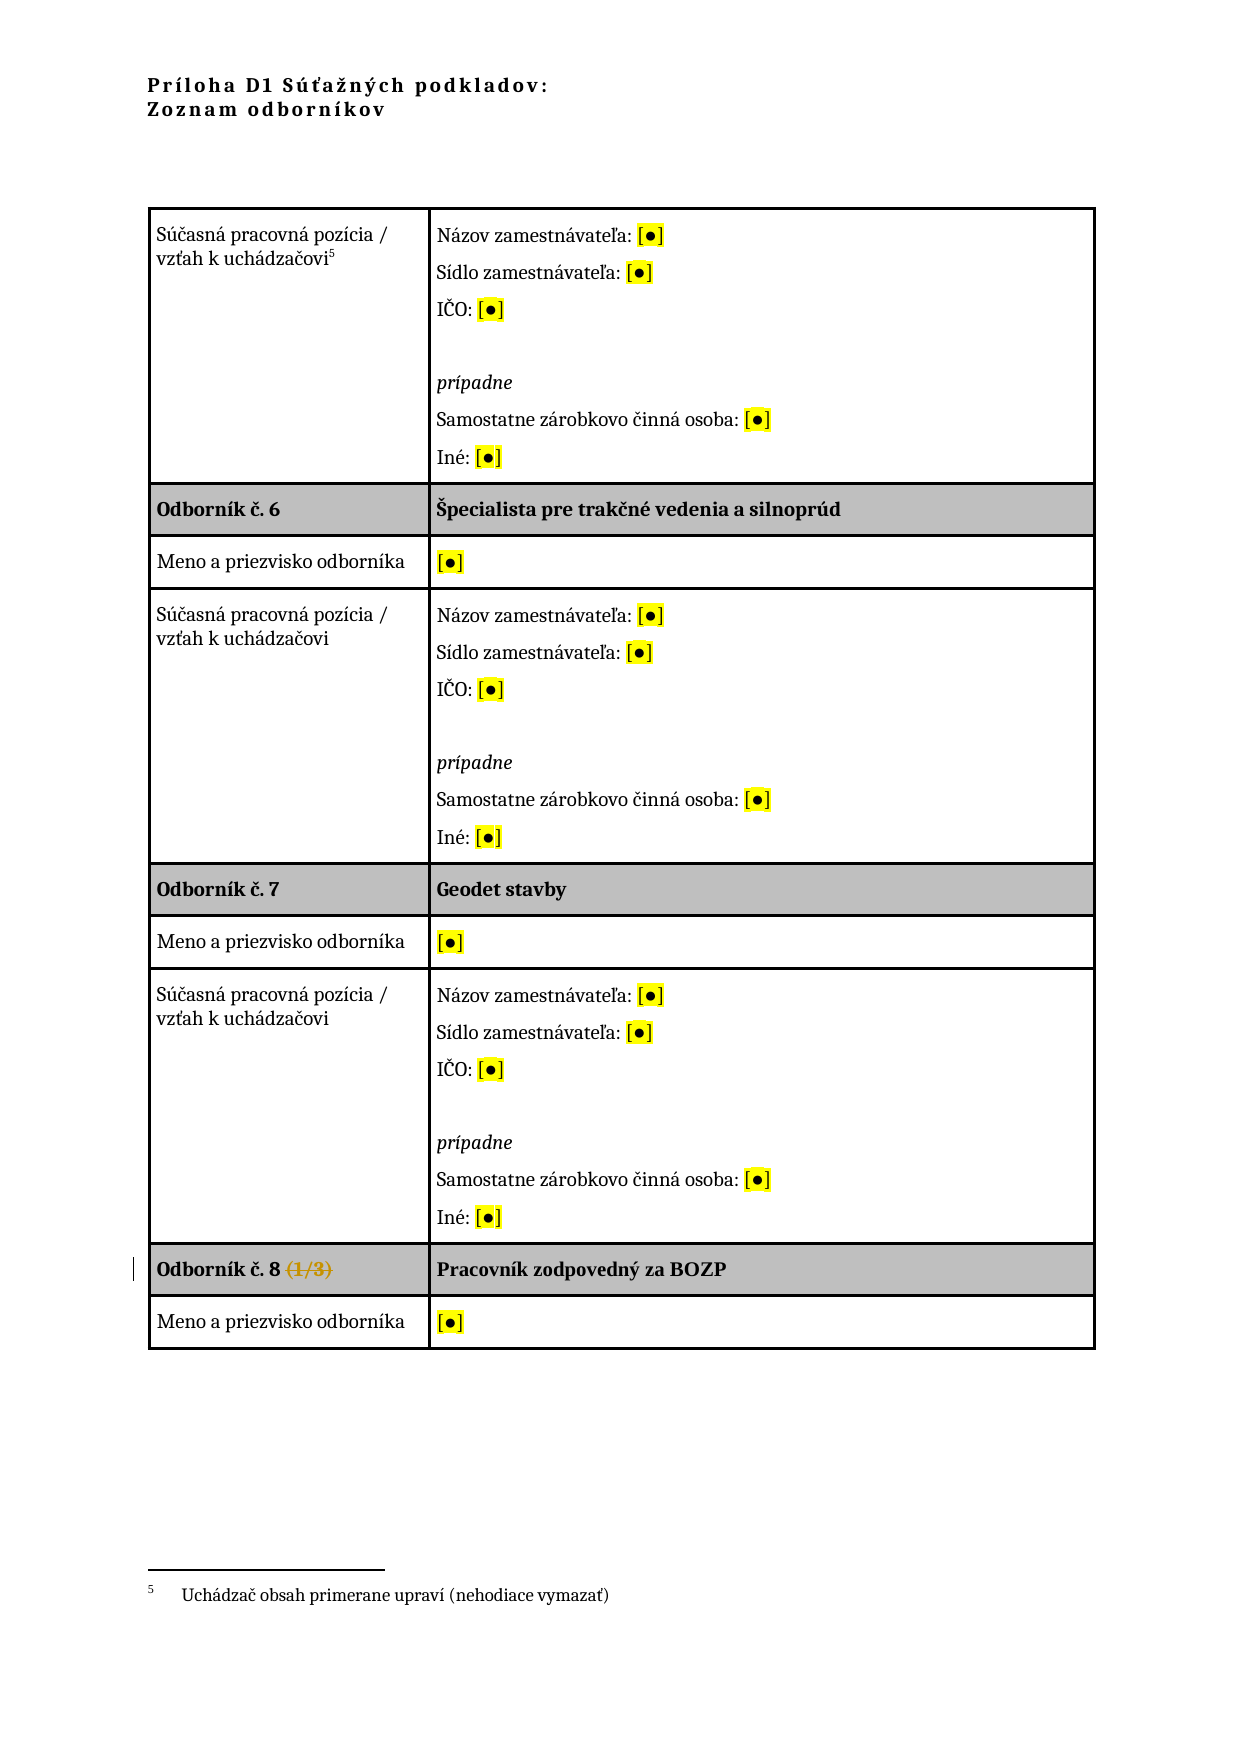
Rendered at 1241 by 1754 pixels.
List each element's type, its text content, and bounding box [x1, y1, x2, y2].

table_cell Súčasná pracovná pozícia / vzťah k uchádzačovi [151, 590, 428, 862]
table_cell Špecialista pre trakčné vedenia a silnoprúd [431, 485, 1093, 534]
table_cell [431, 210, 1093, 482]
table_cell Odborník č. 6 [151, 485, 428, 534]
table_cell [●] [431, 1297, 1093, 1347]
table_cell Názov zamestnávateľa: [●] Sídlo zamestnávateľa: [●] IČO: [●] prípadne Samostatne zárobkovo činná osoba: [●] Iné: [●] [431, 590, 1093, 862]
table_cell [151, 210, 428, 482]
table_cell Meno a priezvisko odborníka [151, 1297, 428, 1347]
table_cell Meno a priezvisko odborníka [151, 917, 428, 967]
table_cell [151, 970, 428, 1242]
table_cell Pracovník zodpovedný za BOZP [431, 1245, 1093, 1294]
table_cell Odborník č. 8 [151, 1245, 428, 1294]
table_cell Odborník č. 7 [151, 865, 428, 914]
table_cell [●] [431, 917, 1093, 967]
table_cell [●] [431, 537, 1093, 587]
table_cell Geodet stavby [431, 865, 1093, 914]
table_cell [431, 970, 1093, 1242]
table_cell Meno a priezvisko odborníka [151, 537, 428, 587]
